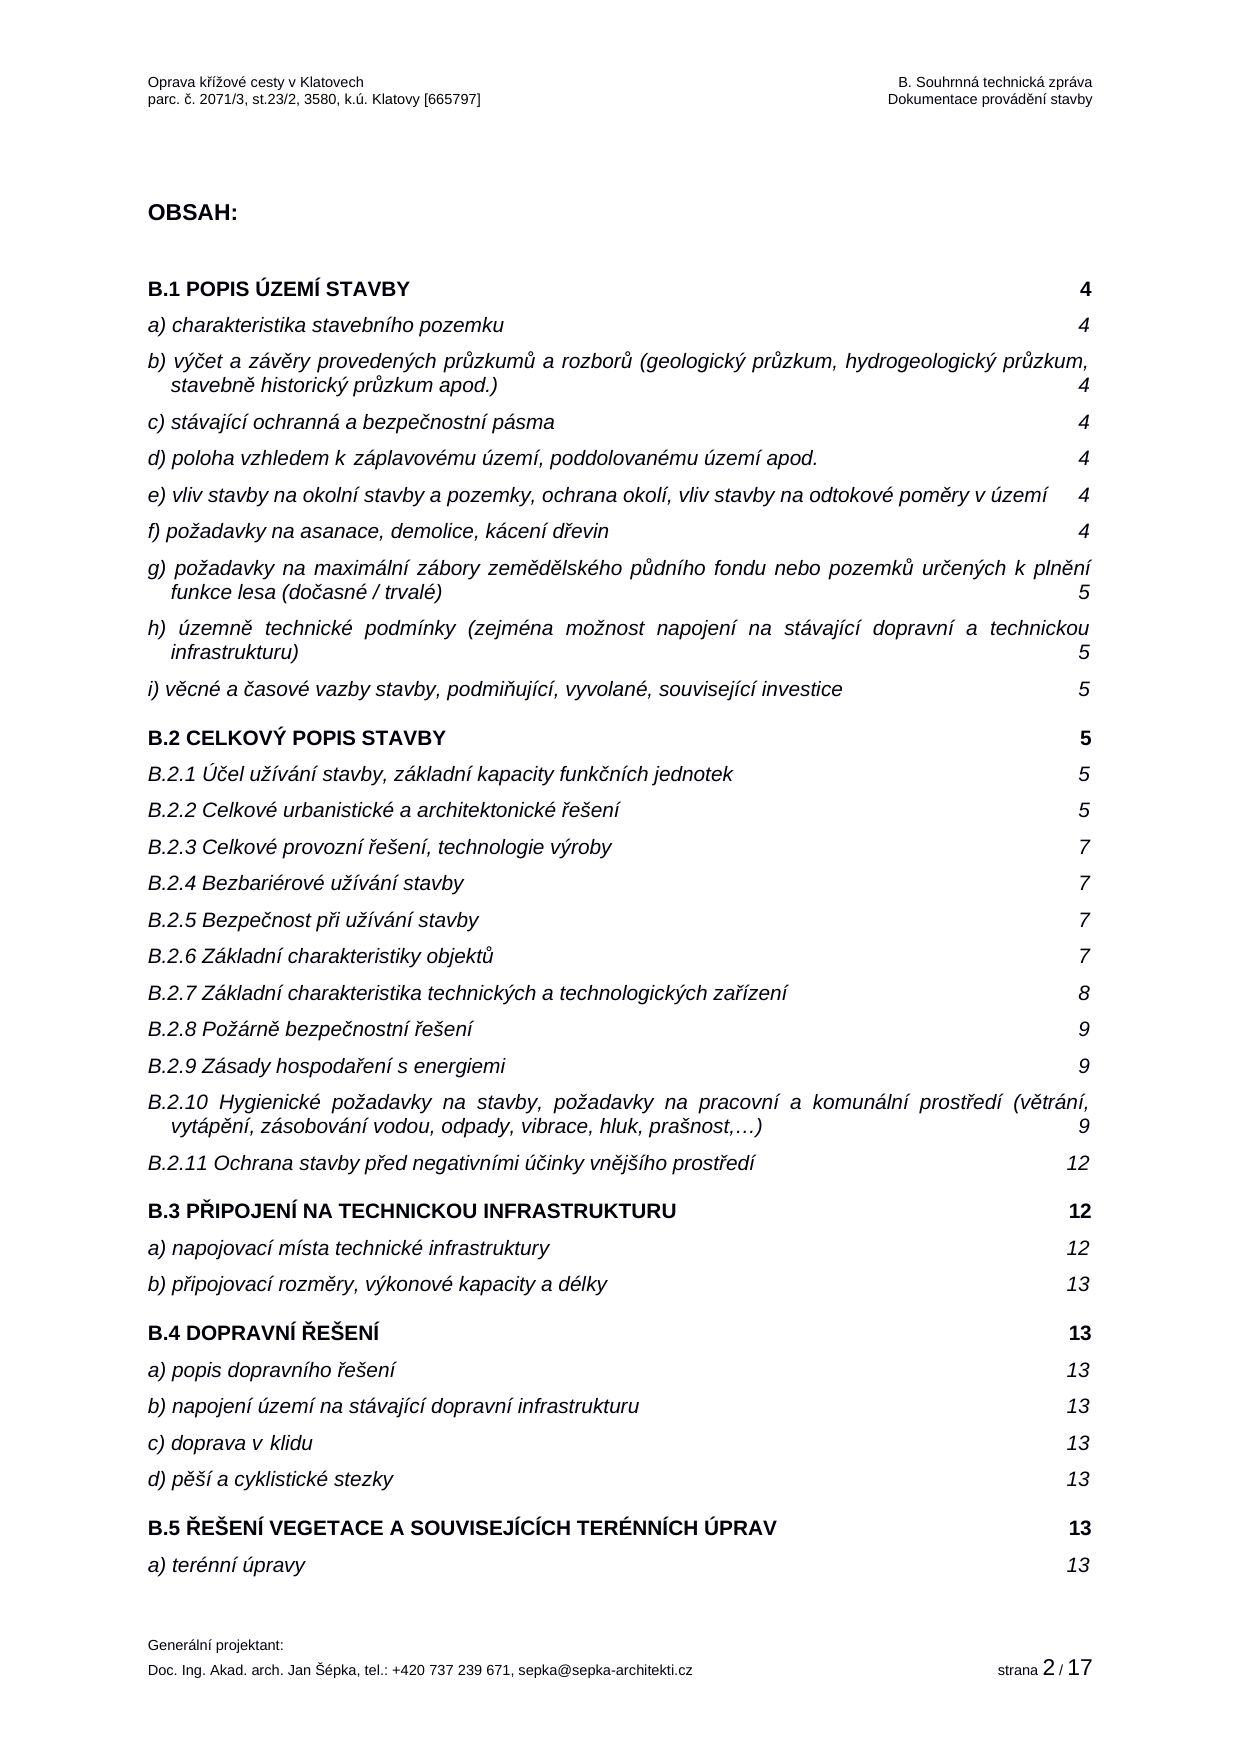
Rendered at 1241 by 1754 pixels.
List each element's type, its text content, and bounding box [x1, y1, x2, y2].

text OBSAH: [148, 199, 1093, 225]
